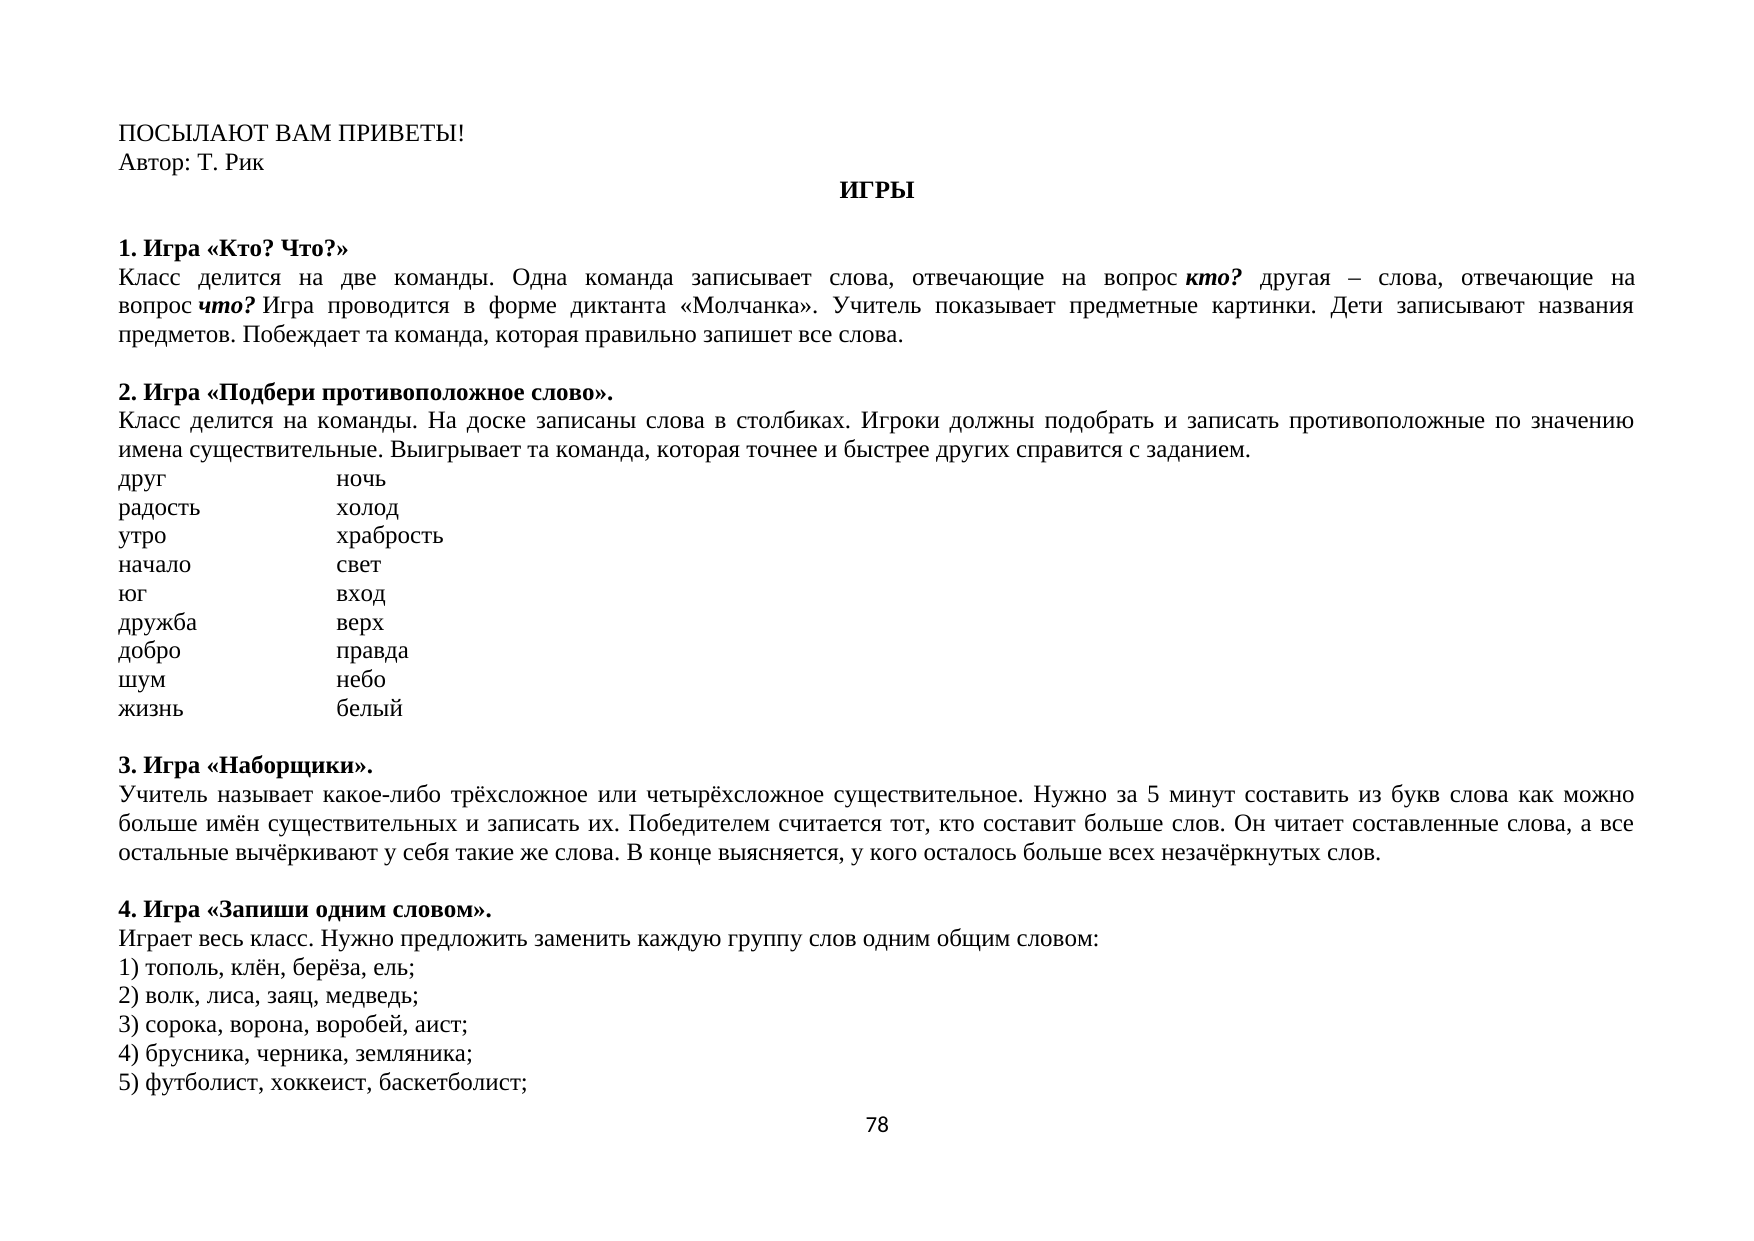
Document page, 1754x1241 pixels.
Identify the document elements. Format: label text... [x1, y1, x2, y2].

text 1) тополь, клён, берёза, ель; [118, 952, 1636, 981]
text ИГРЫ [118, 176, 1636, 204]
text Класс делится на две команды. Одна команда записывает слова, отвечающие на вопрос кто? другая – слова, отвечающие на вопрос что? Игра проводится в форме диктанта «Молчанка». Учитель показывает предметные картинки. Дети записывают названия предметов. Побеждает та команда, которая правильно запишет все слова. [118, 262, 1636, 348]
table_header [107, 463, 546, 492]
text 1. Игра «Кто? Что?» [118, 233, 1636, 262]
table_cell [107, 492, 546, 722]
text 2. Игра «Подбери противоположное слово». [118, 377, 1636, 406]
text Играет весь класс. Нужно предложить заменить каждую группу слов одним общим словом: [118, 923, 1636, 952]
text Класс делится на команды. На доске записаны слова в столбиках. Игроки должны подобрать и записать противоположные по значению имена существительные. Выигрывает та команда, которая точнее и быстрее других справится с заданием. [118, 406, 1636, 463]
text ПОСЫЛАЮТ ВАМ ПРИВЕТЫ! Автор: Т. Рик [266, 118, 1636, 176]
text 2) волк, лиса, заяц, медведь; [118, 981, 1636, 1009]
text 5) футболист, хоккеист, баскетболист; [118, 1067, 1636, 1096]
text Учитель называет какое-либо трёхсложное или четырёхсложное существительное. Нужно за 5 минут составить из букв слова как можно больше имён существительных и записать их. Победителем считается тот, кто составит больше слов. Он читает составленные слова, а все остальные вычёркивают у себя такие же слова. В конце выясняется, у кого осталось больше всех незачёркнутых слов. [118, 779, 1636, 866]
text 3. Игра «Наборщики». [118, 751, 1636, 779]
text 3) сорока, ворона, воробей, аист; [118, 1009, 1636, 1038]
text 4) брусника, черника, земляника; [118, 1038, 1636, 1067]
text 4. Игра «Запиши одним словом». [118, 894, 1636, 923]
